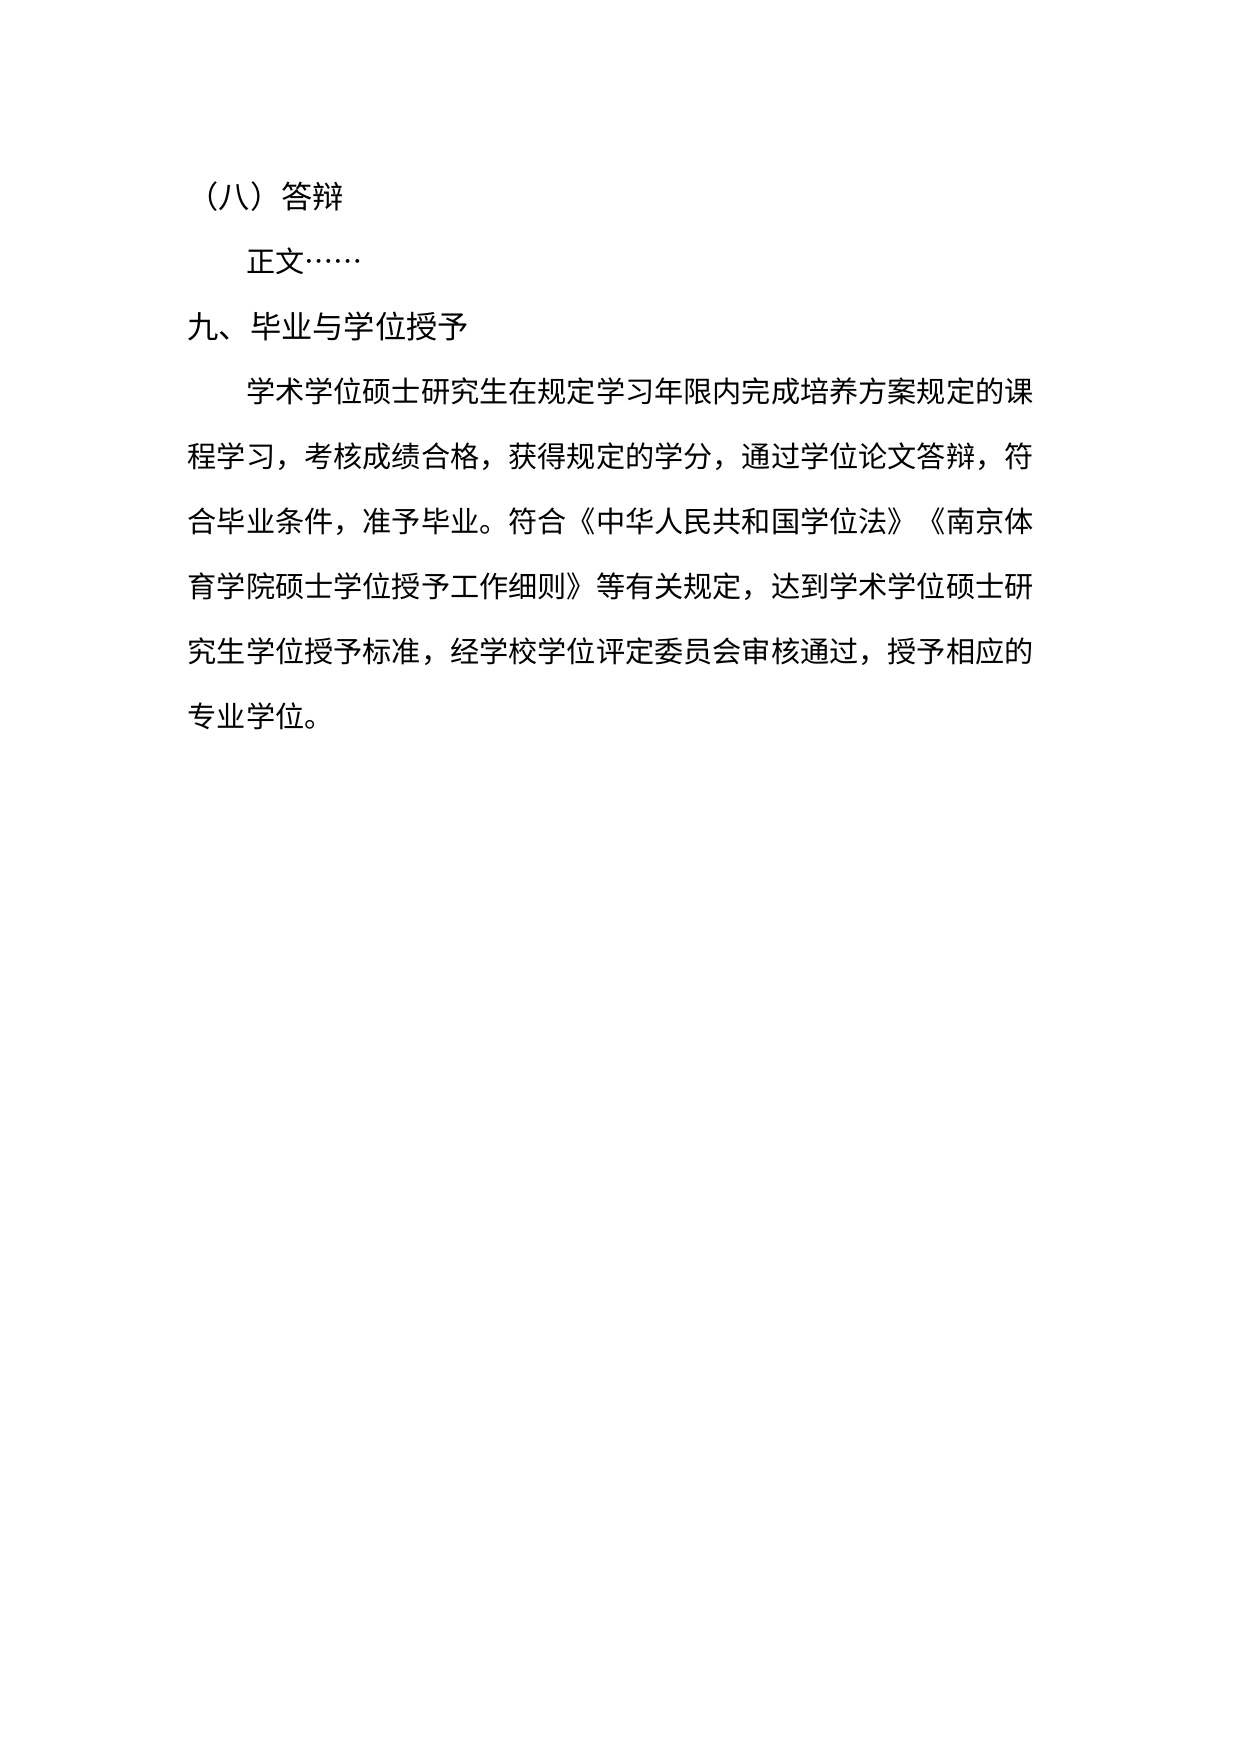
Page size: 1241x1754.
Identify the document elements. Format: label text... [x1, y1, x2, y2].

list （八）答辩 [187, 162, 1053, 227]
list 正文…… [187, 227, 1053, 292]
list 九、毕业与学位授予 [187, 292, 1053, 357]
list 学术学位硕士研究生在规定学习年限内完成培养方案规定的课程学习，考核成绩合格，获得规定的学分，通过学位论文答辩，符合毕业条件，准予毕业。符合《中华人民共和国学位法》《南京体育学院硕士学位授予工作细则》等有关规定，达到学术学位硕士研究生学位授予标准，经学校学位评定委员会审核通过，授予相应的专业学位。 [187, 357, 1053, 747]
